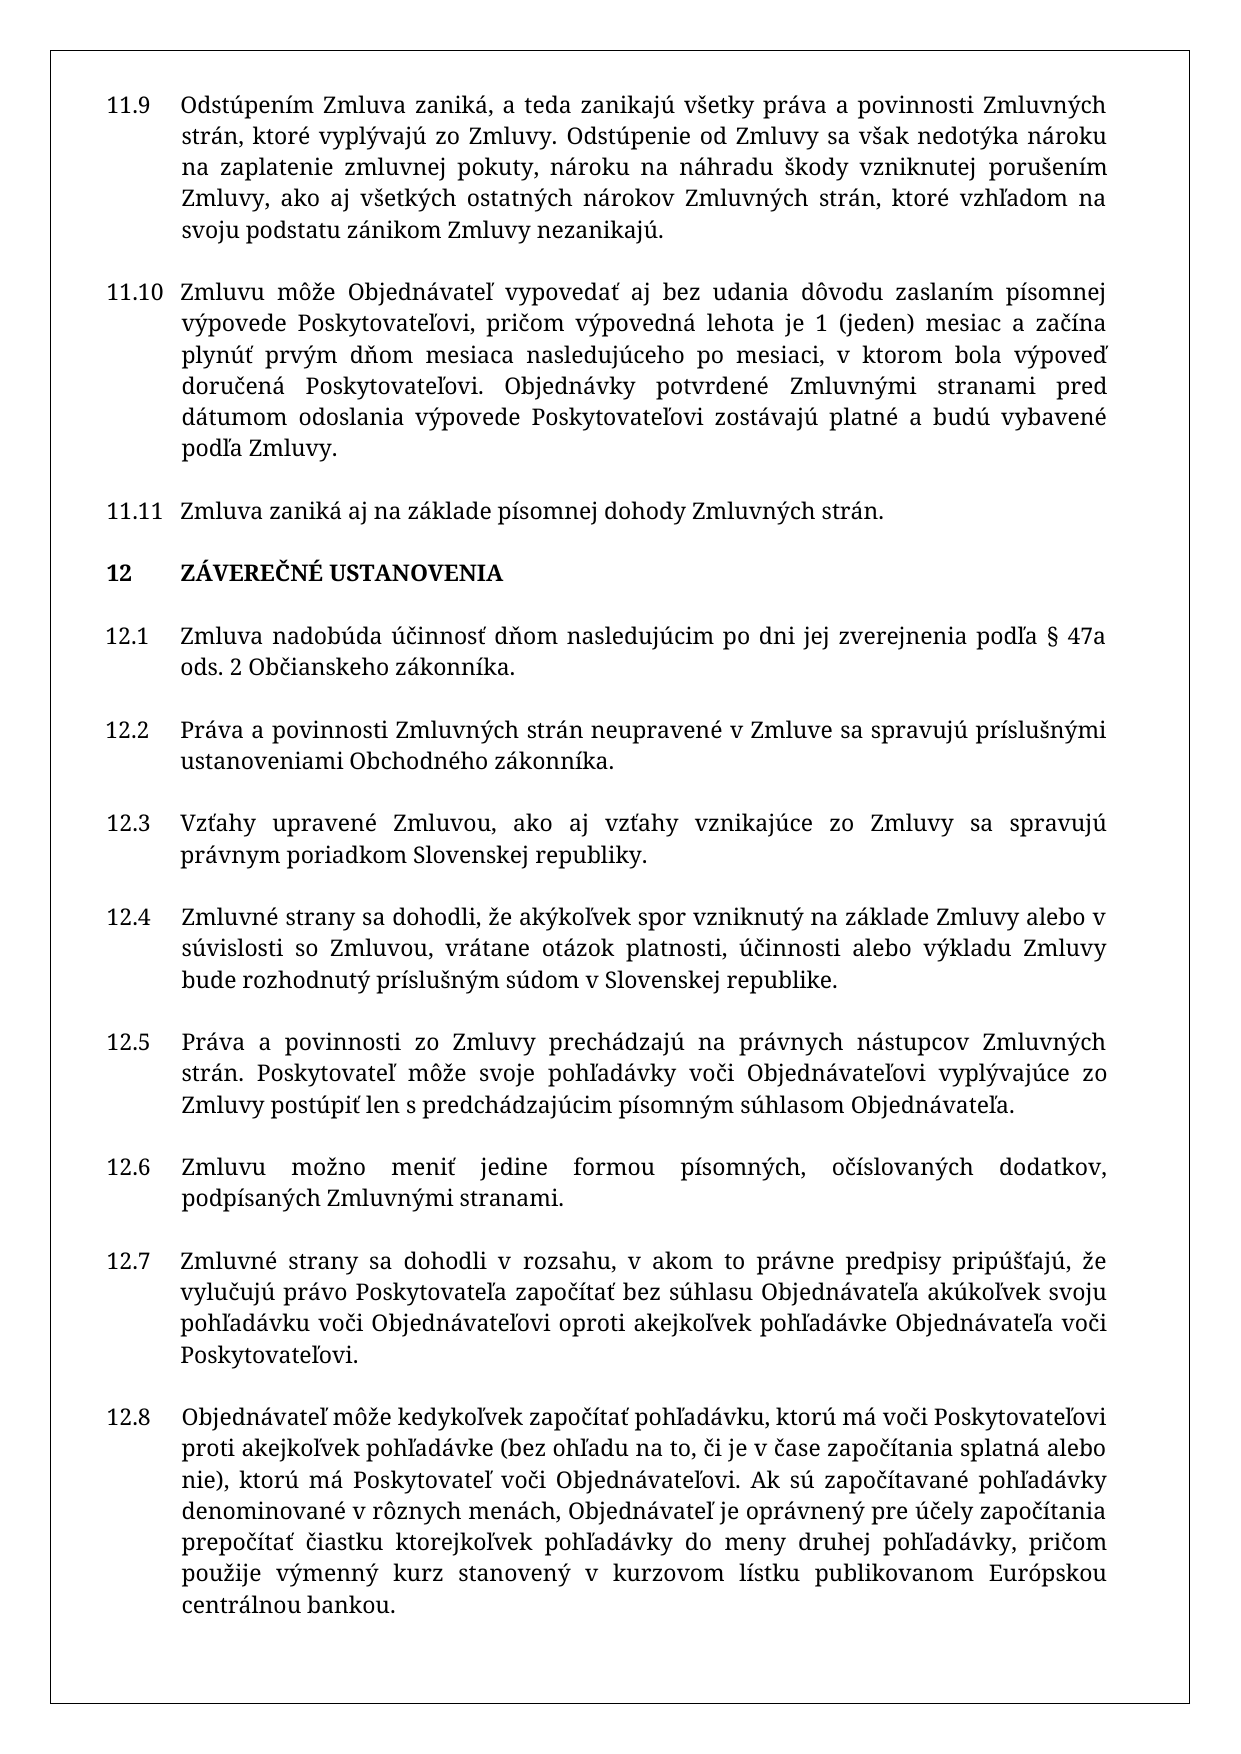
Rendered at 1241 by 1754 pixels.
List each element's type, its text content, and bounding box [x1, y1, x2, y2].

list Zmluvné strany sa dohodli v rozsahu, v akom to právne predpisy pripúšťajú, že vylučujú právo Poskytovateľa započítať bez súhlasu Objednávateľa akúkoľvek svoju pohľadávku voči Objednávateľovi oproti akejkoľvek pohľadávke Objednávateľa voči Poskytovateľovi. [106, 1245, 1108, 1370]
list Zmluvné strany sa dohodli, že akýkoľvek spor vzniknutý na základe Zmluvy alebo v súvislosti so Zmluvou, vrátane otázok platnosti, účinnosti alebo výkladu Zmluvy bude rozhodnutý príslušným súdom v Slovenskej republike. [106, 901, 1108, 995]
list Odstúpením Zmluva zaniká, a teda zanikajú všetky práva a povinnosti Zmluvných strán, ktoré vyplývajú zo Zmluvy. Odstúpenie od Zmluvy sa však nedotýka nároku na zaplatenie zmluvnej pokuty, nároku na náhradu škody vzniknutej porušením Zmluvy, ako aj všetkých ostatných nárokov Zmluvných strán, ktoré vzhľadom na svoju podstatu zánikom Zmluvy nezanikajú. [106, 89, 1108, 245]
list Práva a povinnosti zo Zmluvy prechádzajú na právnych nástupcov Zmluvných strán. Poskytovateľ môže svoje pohľadávky voči Objednávateľovi vyplývajúce zo Zmluvy postúpiť len s predchádzajúcim písomným súhlasom Objednávateľa. [106, 1026, 1108, 1120]
list Práva a povinnosti Zmluvných strán neupravené v Zmluve sa spravujú príslušnými ustanoveniami Obchodného zákonníka. [105, 714, 1108, 776]
list Zmluva nadobúda účinnosť dňom nasledujúcim po dni jej zverejnenia podľa § 47a ods. 2 Občianskeho zákonníka. [105, 620, 1108, 682]
list Zmluvu možno meniť jedine formou písomných, očíslovaných dodatkov, podpísaných Zmluvnými stranami. [106, 1151, 1108, 1214]
list Zmluvu môže Objednávateľ vypovedať aj bez udania dôvodu zaslaním písomnej výpovede Poskytovateľovi, pričom výpovedná lehota je 1 (jeden) mesiac a začína plynúť prvým dňom mesiaca nasledujúceho po mesiaci, v ktorom bola výpoveď doručená Poskytovateľovi. Objednávky potvrdené Zmluvnými stranami pred dátumom odoslania výpovede Poskytovateľovi zostávajú platné a budú vybavené podľa Zmluvy. [106, 276, 1108, 464]
list Zmluva zaniká aj na základe písomnej dohody Zmluvných strán. [106, 495, 1108, 526]
list Vzťahy upravené Zmluvou, ako aj vzťahy vznikajúce zo Zmluvy sa spravujú právnym poriadkom Slovenskej republiky. [106, 807, 1108, 870]
list Objednávateľ môže kedykoľvek započítať pohľadávku, ktorú má voči Poskytovateľovi proti akejkoľvek pohľadávke (bez ohľadu na to, či je v čase započítania splatná alebo nie), ktorú má Poskytovateľ voči Objednávateľovi. Ak sú započítavané pohľadávky denominované v rôznych menách, Objednávateľ je oprávnený pre účely započítania prepočítať čiastku ktorejkoľvek pohľadávky do meny druhej pohľadávky, pričom použije výmenný kurz stanovený v kurzovom lístku publikovanom Európskou centrálnou bankou. [106, 1401, 1108, 1620]
list ZÁVEREČNÉ USTANOVENIA [106, 557, 1108, 589]
